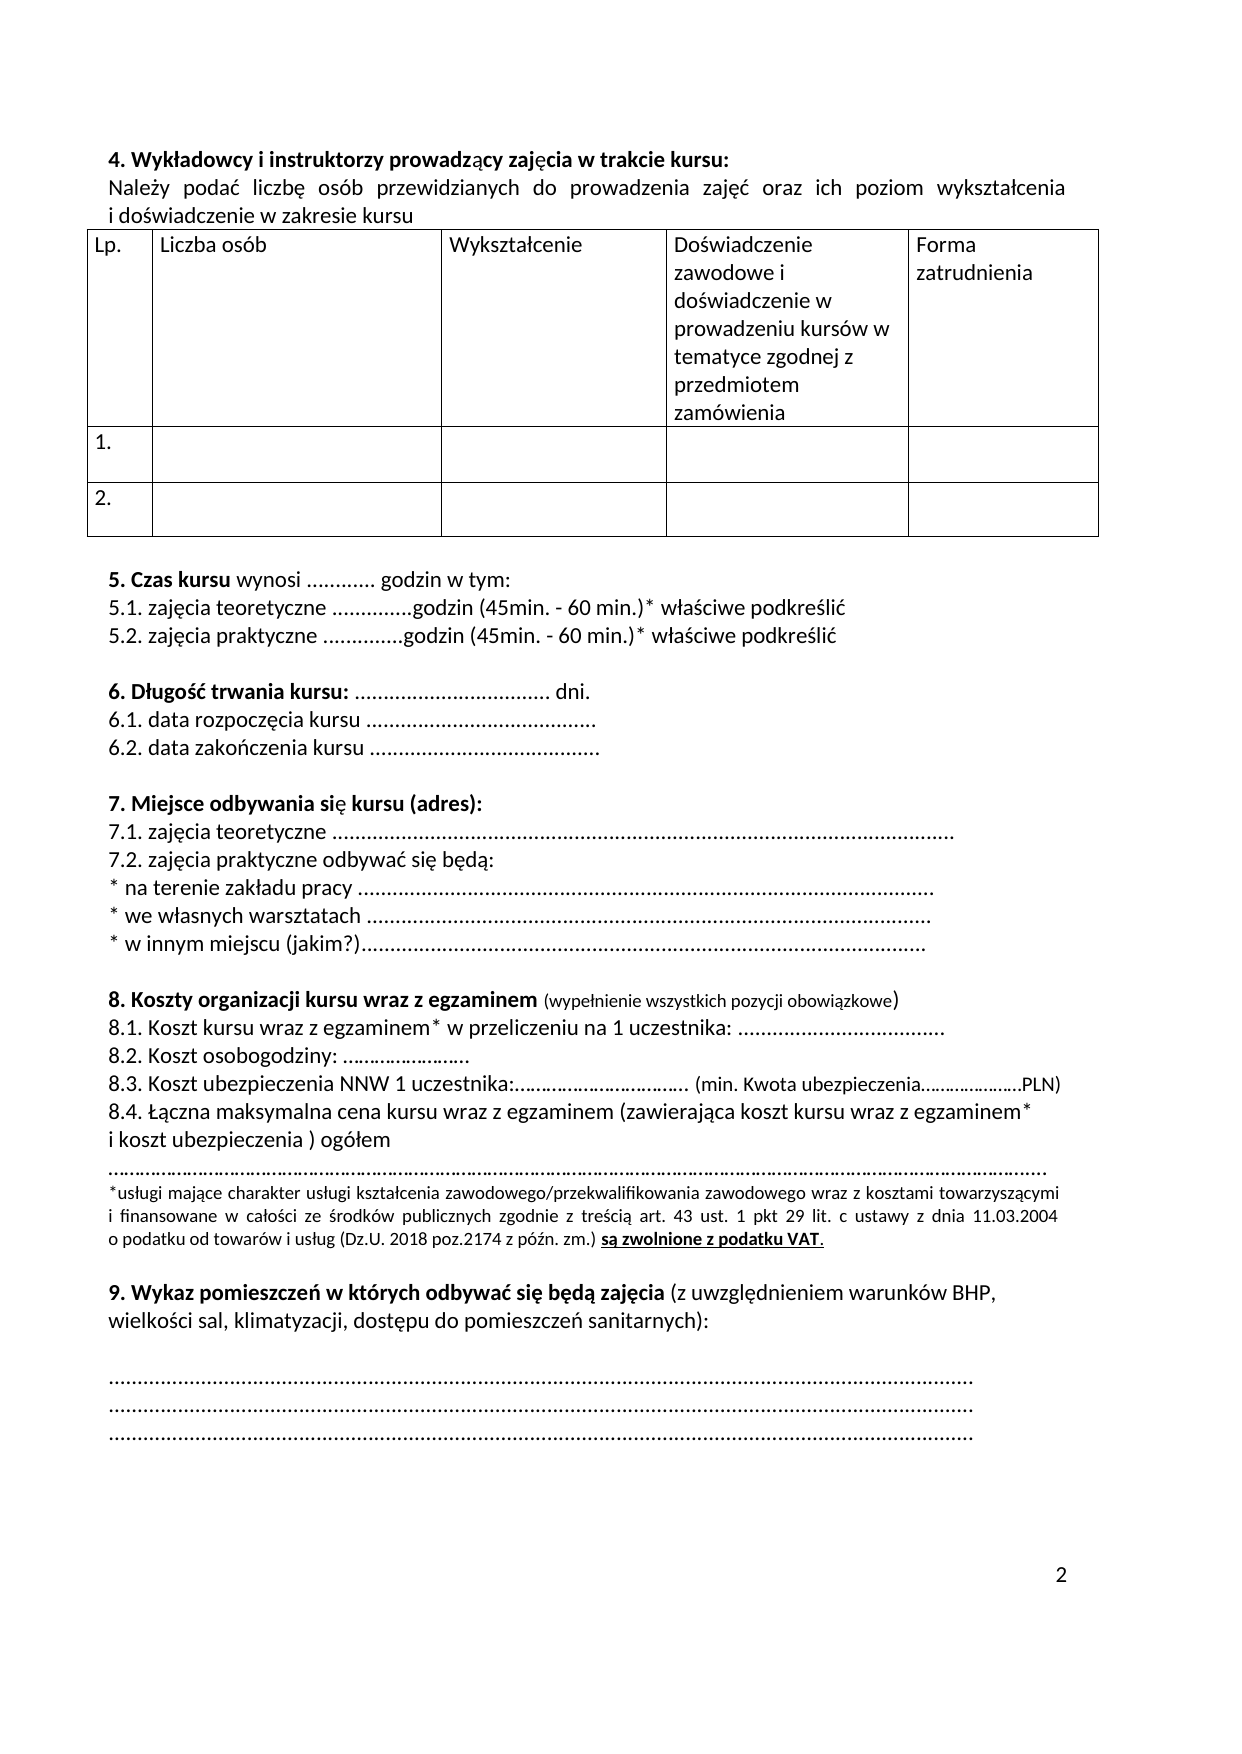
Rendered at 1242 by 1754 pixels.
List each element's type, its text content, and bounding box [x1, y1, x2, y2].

text 5.1. zajęcia teoretyczne ..............godzin (45min. - 60 min.)* właściwe podkreślić [108, 593, 1067, 621]
text * w innym miejscu (jakim?).................................................................................................. [108, 929, 1067, 957]
table_header Lp. [88, 230, 152, 426]
text 5. Czas kursu wynosi ............ godzin w tym: [108, 565, 1067, 593]
text 8.4. Łączna maksymalna cena kursu wraz z egzaminem (zawierająca koszt kursu wraz z egzaminem* i koszt ubezpieczenia ) ogółem [108, 1097, 1067, 1153]
text 8. Koszty organizacji kursu wraz z egzaminem (wypełnienie wszystkich pozycji obowiązkowe) [108, 985, 1067, 1013]
text 7.2. zajęcia praktyczne odbywać się będą: [108, 845, 1067, 873]
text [108, 1418, 1067, 1446]
text * na terenie zakładu pracy .................................................................................................... [108, 873, 1067, 901]
text 9. Wykaz pomieszczeń w których odbywać się będą zajęcia (z uwzględnieniem warunków BHP, wielkości sal, klimatyzacji, dostępu do pomieszczeń sanitarnych): [108, 1278, 1067, 1334]
text 6. Długość trwania kursu: .................................. dni. [108, 677, 1067, 705]
text Należy podać liczbę osób przewidzianych do prowadzenia zajęć oraz ich poziom wykształcenia i doświadczenie w zakresie kursu [108, 173, 1067, 229]
text 8.2. Koszt osobogodziny: …………………… [108, 1041, 1067, 1069]
table_cell [909, 483, 1098, 536]
table_header Doświadczenie zawodowe i doświadczenie w prowadzeniu kursów w tematyce zgodnej z przedmiotem zamówienia [667, 230, 908, 426]
table_cell [667, 427, 908, 482]
table_cell [153, 483, 441, 536]
table_cell [442, 483, 666, 536]
text ………………………………………………………………………………………………………………………………………………………….... [108, 1153, 1067, 1181]
table_cell [153, 427, 441, 482]
text 7.1. zajęcia teoretyczne ............................................................................................................ [108, 817, 1067, 845]
table_header Liczba osób [153, 230, 441, 426]
text 5.2. zajęcia praktyczne ..............godzin (45min. - 60 min.)* właściwe podkreślić [108, 621, 1067, 649]
table_cell [909, 427, 1098, 482]
table_cell [667, 483, 908, 536]
table_cell 1. [88, 427, 152, 482]
text 6.1. data rozpoczęcia kursu ........................................ [108, 705, 1067, 733]
text * we własnych warsztatach .................................................................................................. [108, 901, 1067, 929]
table_header Wykształcenie [442, 230, 666, 426]
text 8.1. Koszt kursu wraz z egzaminem* w przeliczeniu na 1 uczestnika: .................................... [108, 1013, 1067, 1041]
text *usługi mające charakter usługi kształcenia zawodowego/przekwalifikowania zawodowego wraz z kosztami towarzyszącymi i finansowane w całości ze środków publicznych zgodnie z treścią art. 43 ust. 1 pkt 29 lit. c ustawy z dnia 11.03.2004 o podatku od towarów i usług (Dz.U. 2018 poz.2174 z późn. zm.) są zwolnione z podatku VAT. [108, 1181, 1067, 1250]
text 8.3. Koszt ubezpieczenia NNW 1 uczestnika:…………………………… (min. Kwota ubezpieczenia…………………PLN) [108, 1069, 1067, 1097]
table_cell [442, 427, 666, 482]
table_header Forma zatrudnienia [909, 230, 1098, 426]
text 4. Wykładowcy i instruktorzy prowadzący zajęcia w trakcie kursu: [108, 145, 1067, 173]
text 7. Miejsce odbywania się kursu (adres): [108, 789, 1067, 817]
text 6.2. data zakończenia kursu ........................................ [108, 733, 1067, 761]
table_cell 2. [88, 483, 152, 536]
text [108, 1390, 1067, 1418]
